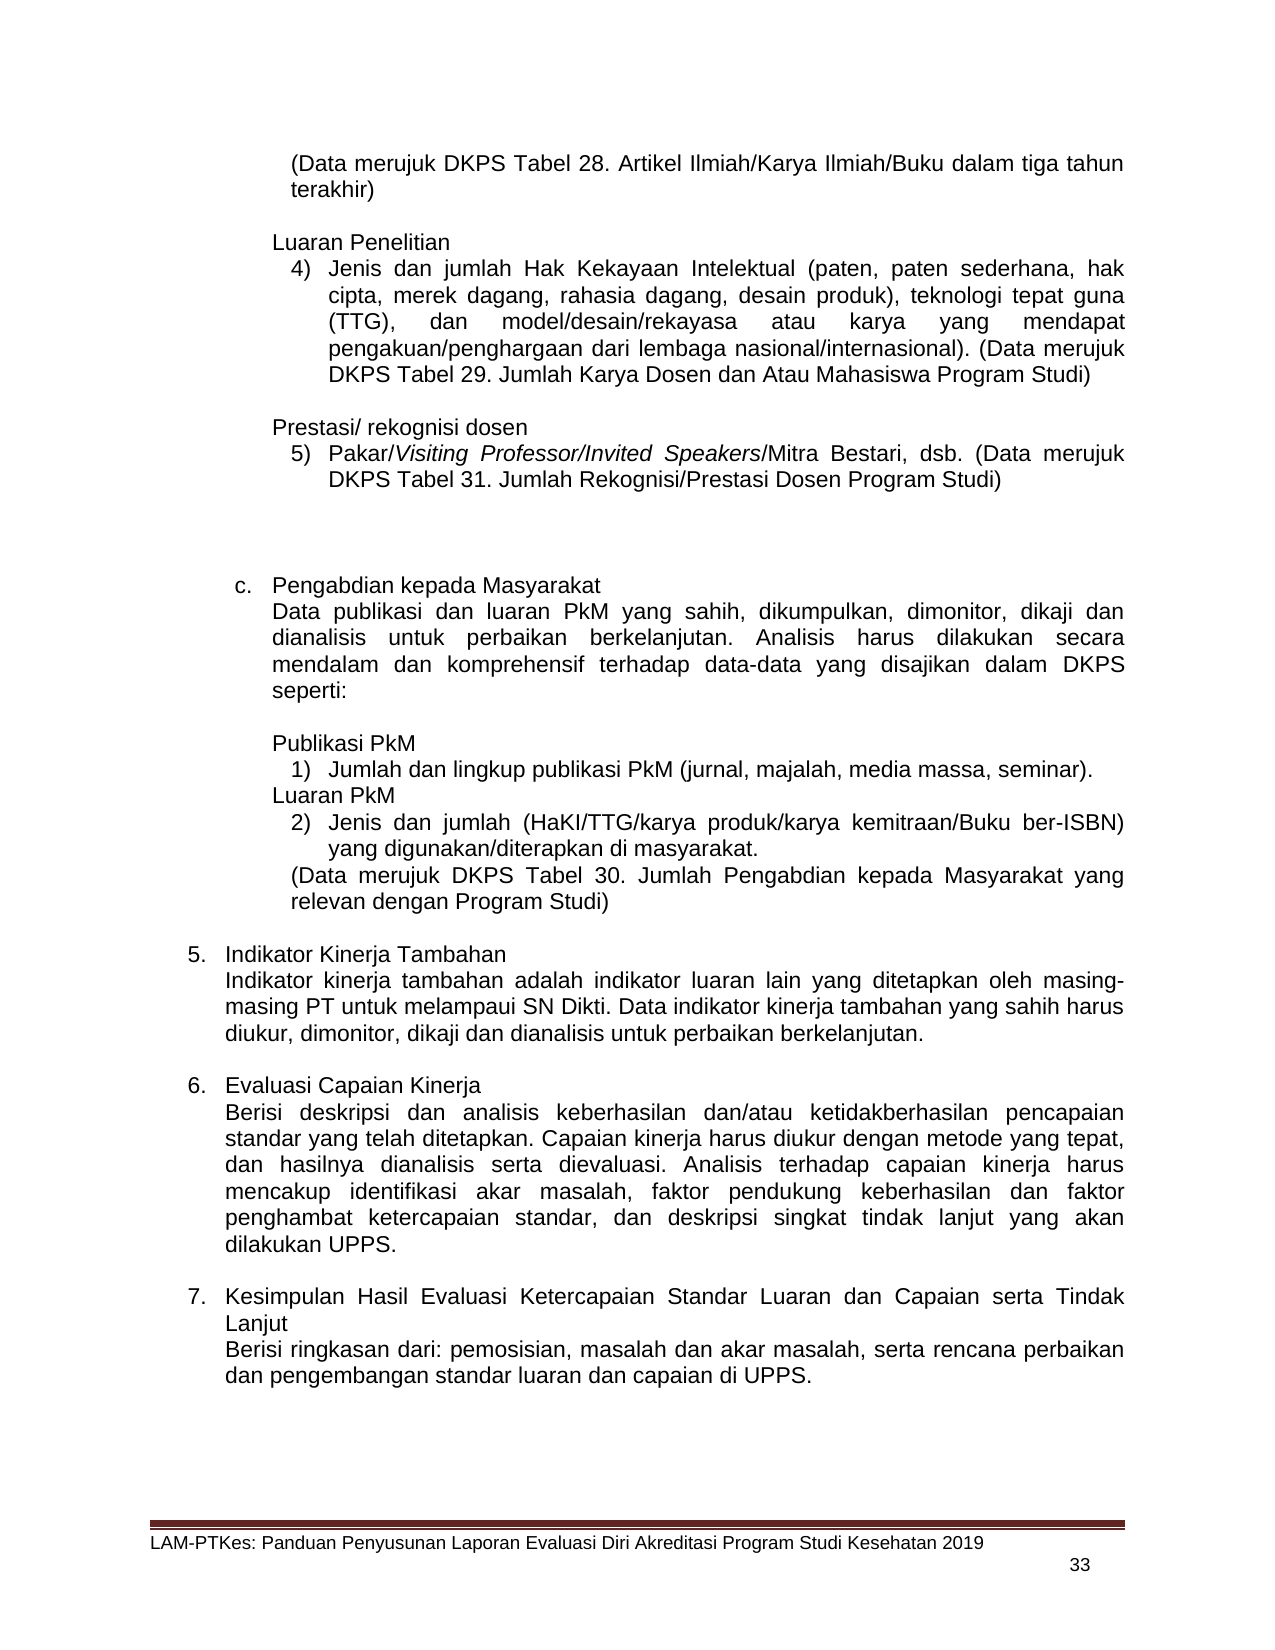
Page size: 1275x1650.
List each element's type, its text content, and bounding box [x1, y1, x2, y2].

list Pengabdian kepada Masyarakat [234, 572, 1125, 598]
list Jenis dan jumlah Hak Kekayaan Intelektual (paten, paten sederhana, hak cipta, merek dagang, rahasia dagang, desain produk), teknologi tepat guna (TTG), dan model/desain/rekayasa atau karya yang mendapat pengakuan/penghargaan dari lembaga nasional/internasional). (Data merujuk DKPS Tabel 29. Jumlah Karya Dosen dan Atau Mahasiswa Program Studi) [291, 255, 1125, 387]
list Kesimpulan Hasil Evaluasi Ketercapaian Standar Luaran dan Capaian serta Tindak Lanjut [187, 1283, 1125, 1336]
text Berisi ringkasan dari: pemosisian, masalah dan akar masalah, serta rencana perbaikan dan pengembangan standar luaran dan capaian di UPPS. [225, 1336, 1125, 1389]
list Jumlah dan lingkup publikasi PkM (jurnal, majalah, media massa, seminar). [291, 756, 1125, 782]
list Evaluasi Capaian Kinerja [187, 1072, 1125, 1099]
list Pakar/Visiting Professor/Invited Speakers/Mitra Bestari, dsb. (Data merujuk DKPS Tabel 31. Jumlah Rekognisi/Prestasi Dosen Program Studi) [291, 440, 1125, 493]
text Publikasi PkM [272, 730, 1125, 756]
text Luaran Penelitian [272, 229, 1125, 255]
list Jenis dan jumlah (HaKI/TTG/karya produk/karya kemitraan/Buku ber-ISBN) yang digunakan/diterapkan di masyarakat. [291, 809, 1125, 862]
text (Data merujuk DKPS Tabel 28. Artikel Ilmiah/Karya Ilmiah/Buku dalam tiga tahun terakhir) [291, 150, 1125, 203]
text Data publikasi dan luaran PkM yang sahih, dikumpulkan, dimonitor, dikaji dan dianalisis untuk perbaikan berkelanjutan. Analisis harus dilakukan secara mendalam dan komprehensif terhadap data-data yang disajikan dalam DKPS seperti: [272, 598, 1125, 703]
text Prestasi/ rekognisi dosen [272, 413, 1125, 440]
text Berisi deskripsi dan analisis keberhasilan dan/atau ketidakberhasilan pencapaian standar yang telah ditetapkan. Capaian kinerja harus diukur dengan metode yang tepat, dan hasilnya dianalisis serta dievaluasi. Analisis terhadap capaian kinerja harus mencakup identifikasi akar masalah, faktor pendukung keberhasilan dan faktor penghambat ketercapaian standar, dan deskripsi singkat tindak lanjut yang akan dilakukan UPPS. [225, 1099, 1125, 1257]
text (Data merujuk DKPS Tabel 30. Jumlah Pengabdian kepada Masyarakat yang relevan dengan Program Studi) [291, 862, 1125, 914]
list Indikator Kinerja Tambahan [187, 941, 1125, 967]
text Luaran PkM [272, 782, 1125, 809]
text Indikator kinerja tambahan adalah indikator luaran lain yang ditetapkan oleh masing-masing PT untuk melampaui SN Dikti. Data indikator kinerja tambahan yang sahih harus diukur, dimonitor, dikaji dan dianalisis untuk perbaikan berkelanjutan. [225, 967, 1125, 1046]
